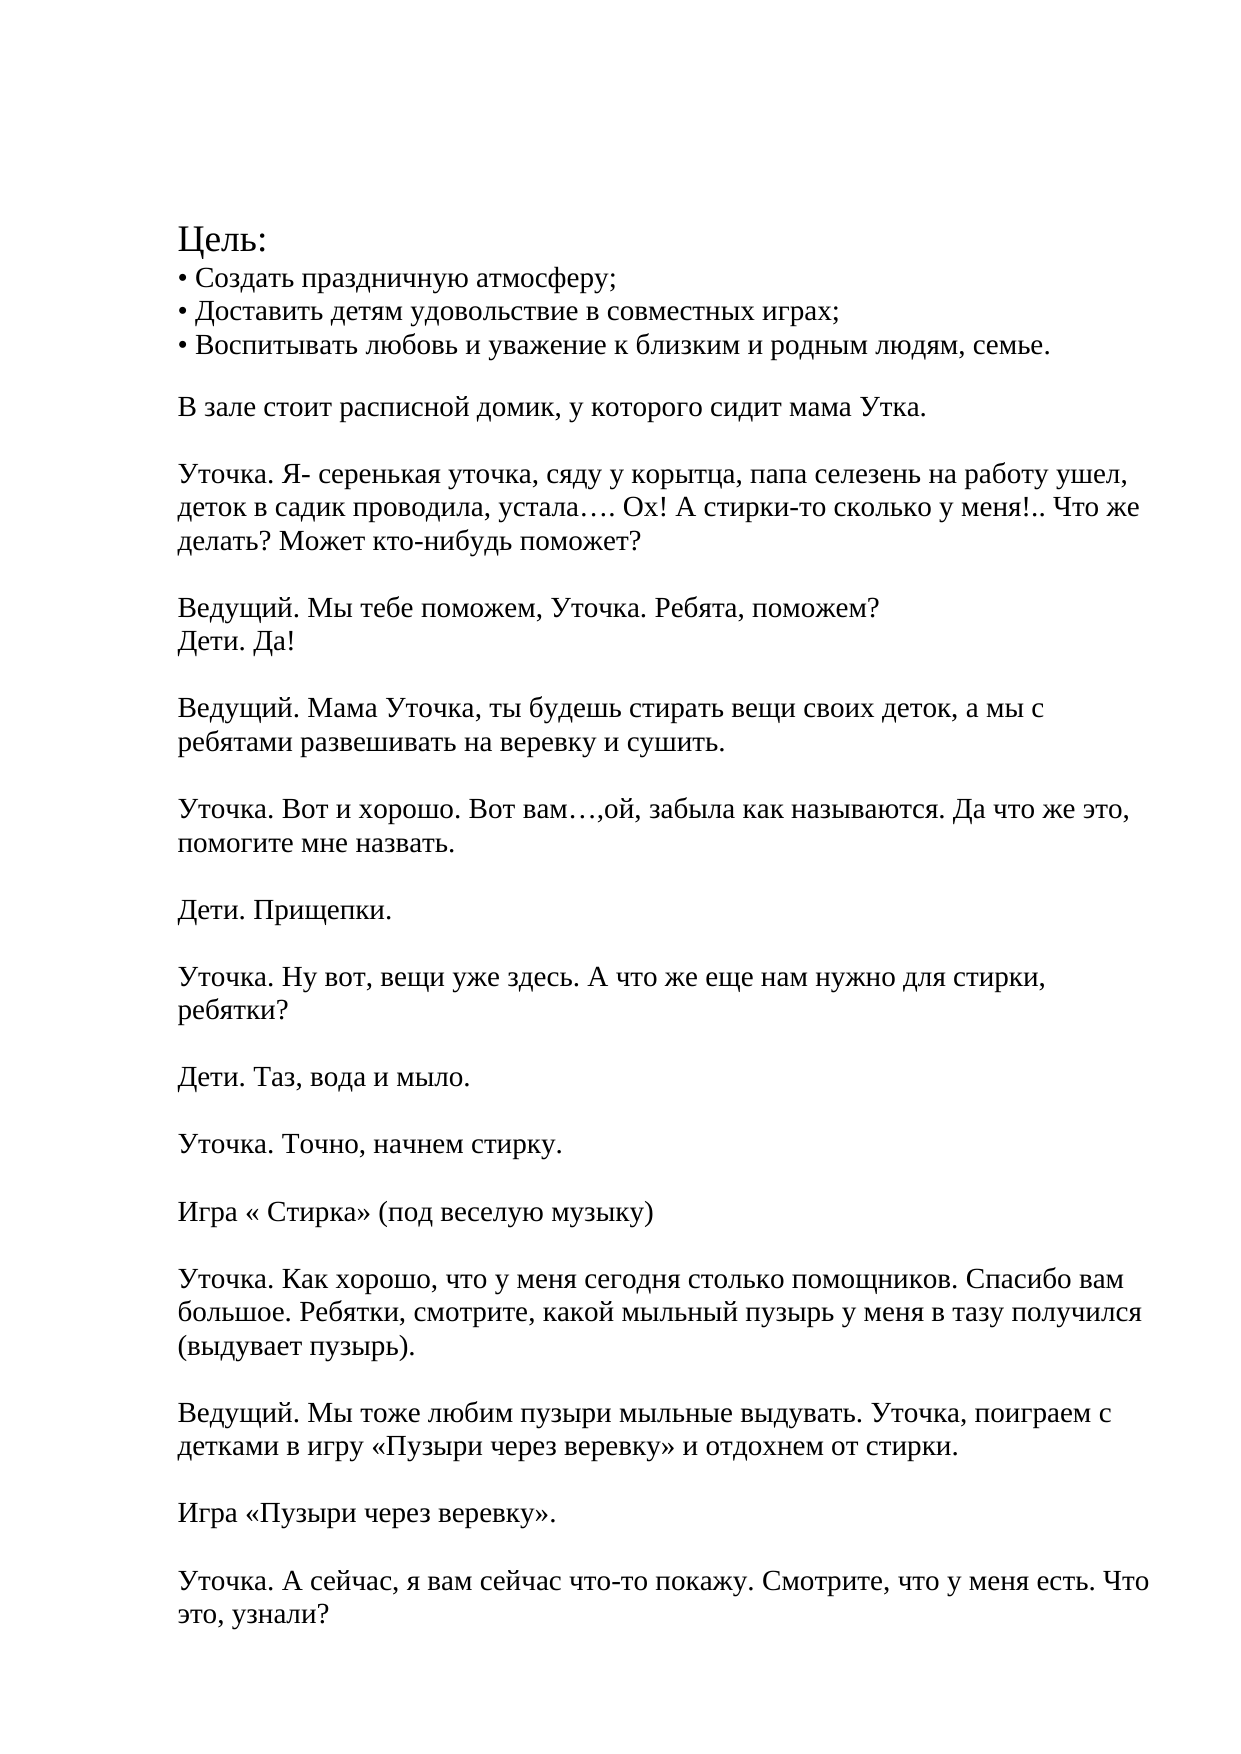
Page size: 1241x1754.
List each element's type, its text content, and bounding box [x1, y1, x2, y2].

text Дети. Прищепки. [177, 892, 1152, 925]
text Уточка. Я- серенькая уточка, сяду у корытца, папа селезень на работу ушел, деток в садик проводила, устала…. Ох! А стирки-то сколько у меня!.. Что же делать? Может кто-нибудь поможет? [177, 456, 1152, 556]
text Дети. Таз, вода и мыло. [177, 1059, 1152, 1093]
text Уточка. Точно, начнем стирку. [177, 1127, 1152, 1160]
text Уточка. Ну вот, вещи уже здесь. А что же еще нам нужно для стирки, ребятки? [177, 959, 1152, 1026]
text Уточка. А сейчас, я вам сейчас что-то покажу. Смотрите, что у меня есть. Что это, узнали? [177, 1563, 1152, 1630]
text Дети. Да! [177, 623, 1152, 657]
text Цель: [177, 217, 1152, 260]
text Уточка. Вот и хорошо. Вот вам…,ой, забыла как называются. Да что же это, помогите мне назвать. [177, 791, 1152, 858]
text Ведущий. Мама Уточка, ты будешь стирать вещи своих деток, а мы с ребятами развешивать на веревку и сушить. [177, 691, 1152, 758]
text Ведущий. Мы тебе поможем, Уточка. Ребята, поможем? [177, 590, 1152, 623]
text Игра « Стирка» (под веселую музыку) [177, 1194, 1152, 1227]
text Игра «Пузыри через веревку». [177, 1496, 1152, 1529]
text Ведущий. Мы тоже любим пузыри мыльные выдувать. Уточка, поиграем с детками в игру «Пузыри через веревку» и отдохнем от стирки. [177, 1395, 1152, 1462]
text Уточка. Как хорошо, что у меня сегодня столько помощников. Спасибо вам большое. Ребятки, смотрите, какой мыльный пузырь у меня в тазу получился (выдувает пузырь). [177, 1261, 1152, 1361]
text В зале стоит расписной домик, у которого сидит мама Утка. [177, 389, 1152, 422]
text • Создать праздничную атмосферу; • Доставить детям удовольствие в совместных играх; • Воспитывать любовь и уважение к близким и родным людям, семье. [177, 260, 1152, 389]
